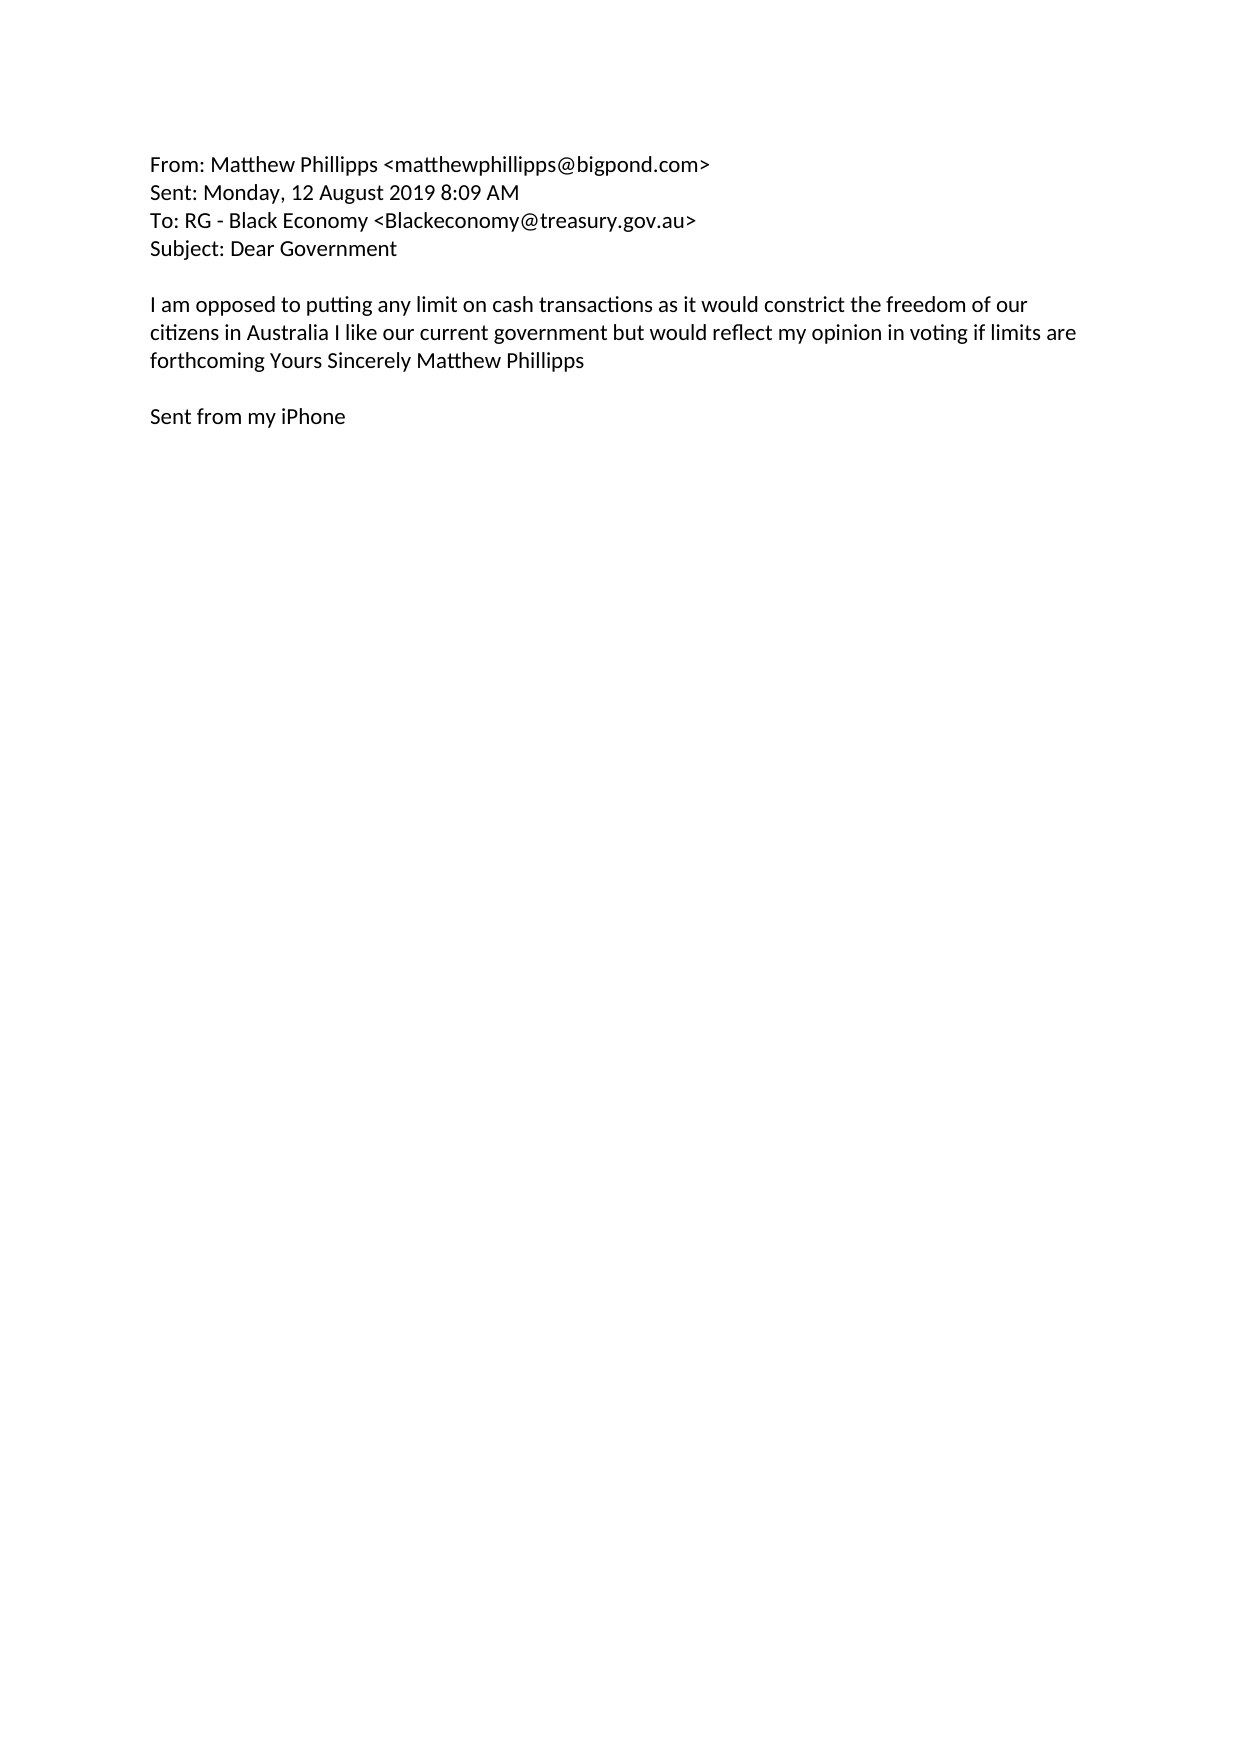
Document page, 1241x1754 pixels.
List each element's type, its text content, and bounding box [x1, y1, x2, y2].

text I am opposed to putting any limit on cash transactions as it would constrict the freedom of our citizens in Australia I like our current government but would reflect my opinion in voting if limits are forthcoming Yours Sincerely Matthew Phillipps [150, 290, 1090, 374]
text From: Matthew Phillipps <matthewphillipps@bigpond.com> Sent: Monday, 12 August 2019 8:09 AM To: RG - Black Economy <Blackeconomy@treasury.gov.au> Subject: Dear Government [150, 150, 1090, 262]
text Sent from my iPhone [150, 402, 1090, 430]
